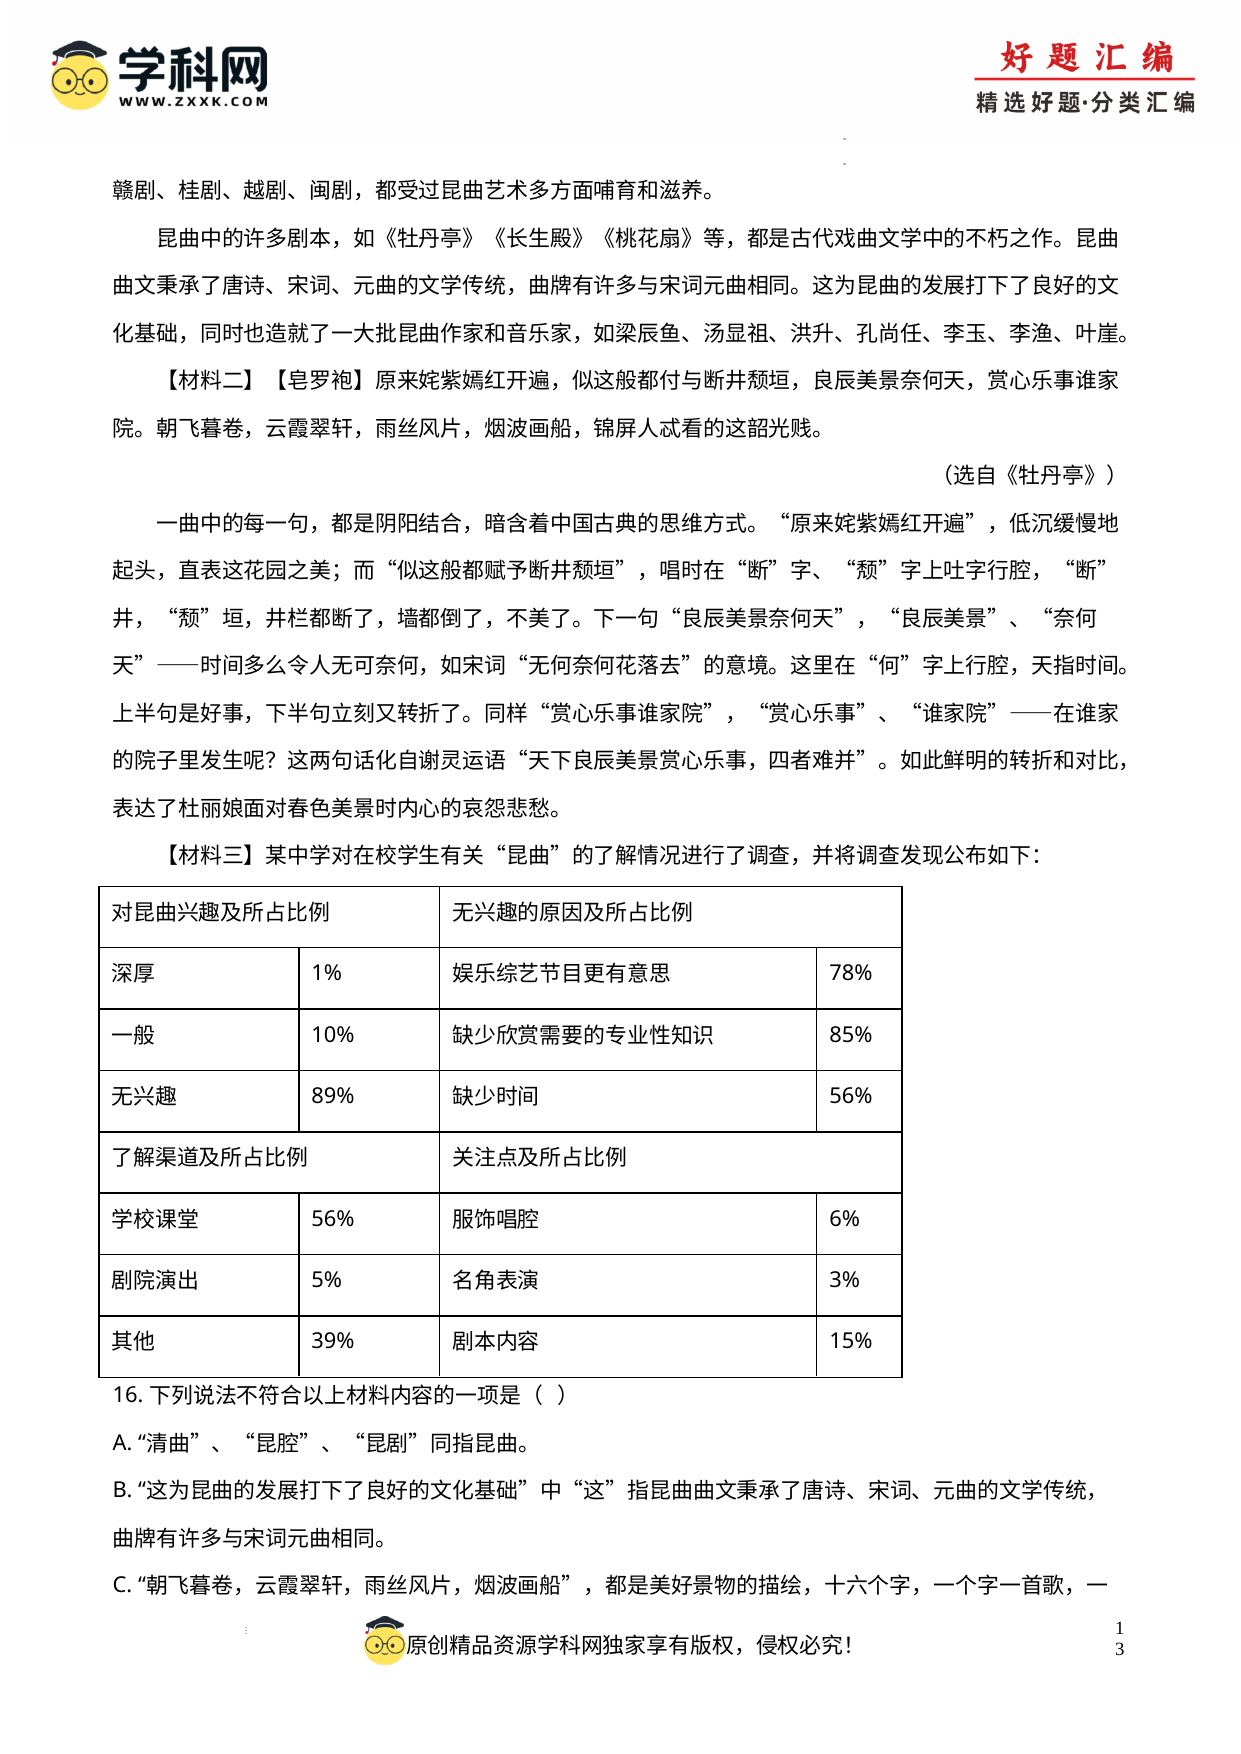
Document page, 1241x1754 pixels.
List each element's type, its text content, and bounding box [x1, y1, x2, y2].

table_cell 78% [817, 948, 901, 1008]
table_cell 娱乐综艺节目更有意思 [440, 948, 816, 1008]
text A. “清曲”、“昆腔”、“昆剧”同指昆曲。 [112, 1426, 1128, 1457]
table_cell 85% [817, 1010, 901, 1069]
text （选自《牡丹亭》） [112, 458, 1128, 490]
text C. “朝飞暮卷，云霞翠轩，雨丝风片，烟波画船”，都是美好景物的描绘，十六个字，一个字一首歌，一个字一幅画。 [112, 1568, 1128, 1600]
table_cell 深厚 [100, 948, 298, 1008]
table_cell 服饰唱腔 [440, 1194, 816, 1254]
table_cell 6% [817, 1194, 901, 1254]
picture [364, 1616, 406, 1665]
text 【材料三】某中学对在校学生有关“昆曲”的了解情况进行了调查，并将调查发现公布如下： [112, 838, 1128, 870]
text 昆曲中的许多剧本，如《牡丹亭》《长生殿》《桃花扇》等，都是古代戏曲文学中的不朽之作。昆曲曲文秉承了唐诗、宋词、元曲的文学传统，曲牌有许多与宋词元曲相同。这为昆曲的发展打下了良好的文化基础，同时也造就了一大批昆曲作家和音乐家，如梁辰鱼、汤显祖、洪升、孔尚任、李玉、李渔、叶崖。 [112, 221, 1128, 347]
table_cell 关注点及所占比例 [440, 1133, 901, 1192]
table_cell 56% [300, 1194, 439, 1254]
table_cell 学校课堂 [100, 1194, 298, 1254]
table_cell 剧院演出 [100, 1255, 298, 1315]
table_cell 15% [817, 1317, 901, 1376]
table_cell 名角表演 [440, 1255, 816, 1315]
table_cell 了解渠道及所占比例 [100, 1133, 439, 1192]
table_cell 剧本内容 [440, 1317, 816, 1376]
table_cell 缺少时间 [440, 1071, 816, 1131]
table_header 无兴趣的原因及所占比例 [440, 887, 901, 947]
table_cell 5% [300, 1255, 439, 1315]
text 16. 下列说法不符合以上材料内容的一项是（ ） [112, 1378, 1128, 1410]
picture [12, 0, 1241, 145]
table_cell 10% [300, 1010, 439, 1069]
table_header 对昆曲兴趣及所占比例 [100, 887, 439, 947]
table_cell 39% [300, 1317, 439, 1376]
table_cell 1% [300, 948, 439, 1008]
table_cell 无兴趣 [100, 1071, 298, 1131]
table_cell 3% [817, 1255, 901, 1315]
table_cell 56% [817, 1071, 901, 1131]
table_cell 一般 [100, 1010, 298, 1069]
table_cell 缺少欣赏需要的专业性知识 [440, 1010, 816, 1069]
table_cell 其他 [100, 1317, 298, 1376]
text B. “这为昆曲的发展打下了良好的文化基础”中“这”指昆曲曲文秉承了唐诗、宋词、元曲的文学传统，曲牌有许多与宋词元曲相同。 [112, 1473, 1128, 1552]
table_cell 89% [300, 1071, 439, 1131]
text 一曲中的每一句，都是阴阳结合，暗含着中国古典的思维方式。“原来姹紫嫣红开遍”，低沉缓慢地起头，直表这花园之美；而“似这般都赋予断井颓垣”，唱时在“断”字、“颓”字上吐字行腔，“断”井，“颓”垣，井栏都断了，墙都倒了，不美了。下一句“良辰美景奈何天”，“良辰美景”、“奈何天”——时间多么令人无可奈何，如宋词“无何奈何花落去”的意境。这里在“何”字上行腔，天指时间。上半句是好事，下半句立刻又转折了。同样“赏心乐事谁家院”，“赏心乐事”、“谁家院”——在谁家的院子里发生呢？这两句话化自谢灵运语“天下良辰美景赏心乐事，四者难并”。如此鲜明的转折和对比，表达了杜丽娘面对春色美景时内心的哀怨悲愁。 [112, 506, 1128, 822]
text 【材料二】【皂罗袍】原来姹紫嫣红开遍，似这般都付与断井颓垣，良辰美景奈何天，赏心乐事谁家院。朝飞暮卷，云霞翠轩，雨丝风片，烟波画船，锦屏人忒看的这韶光贱。 [112, 363, 1128, 442]
